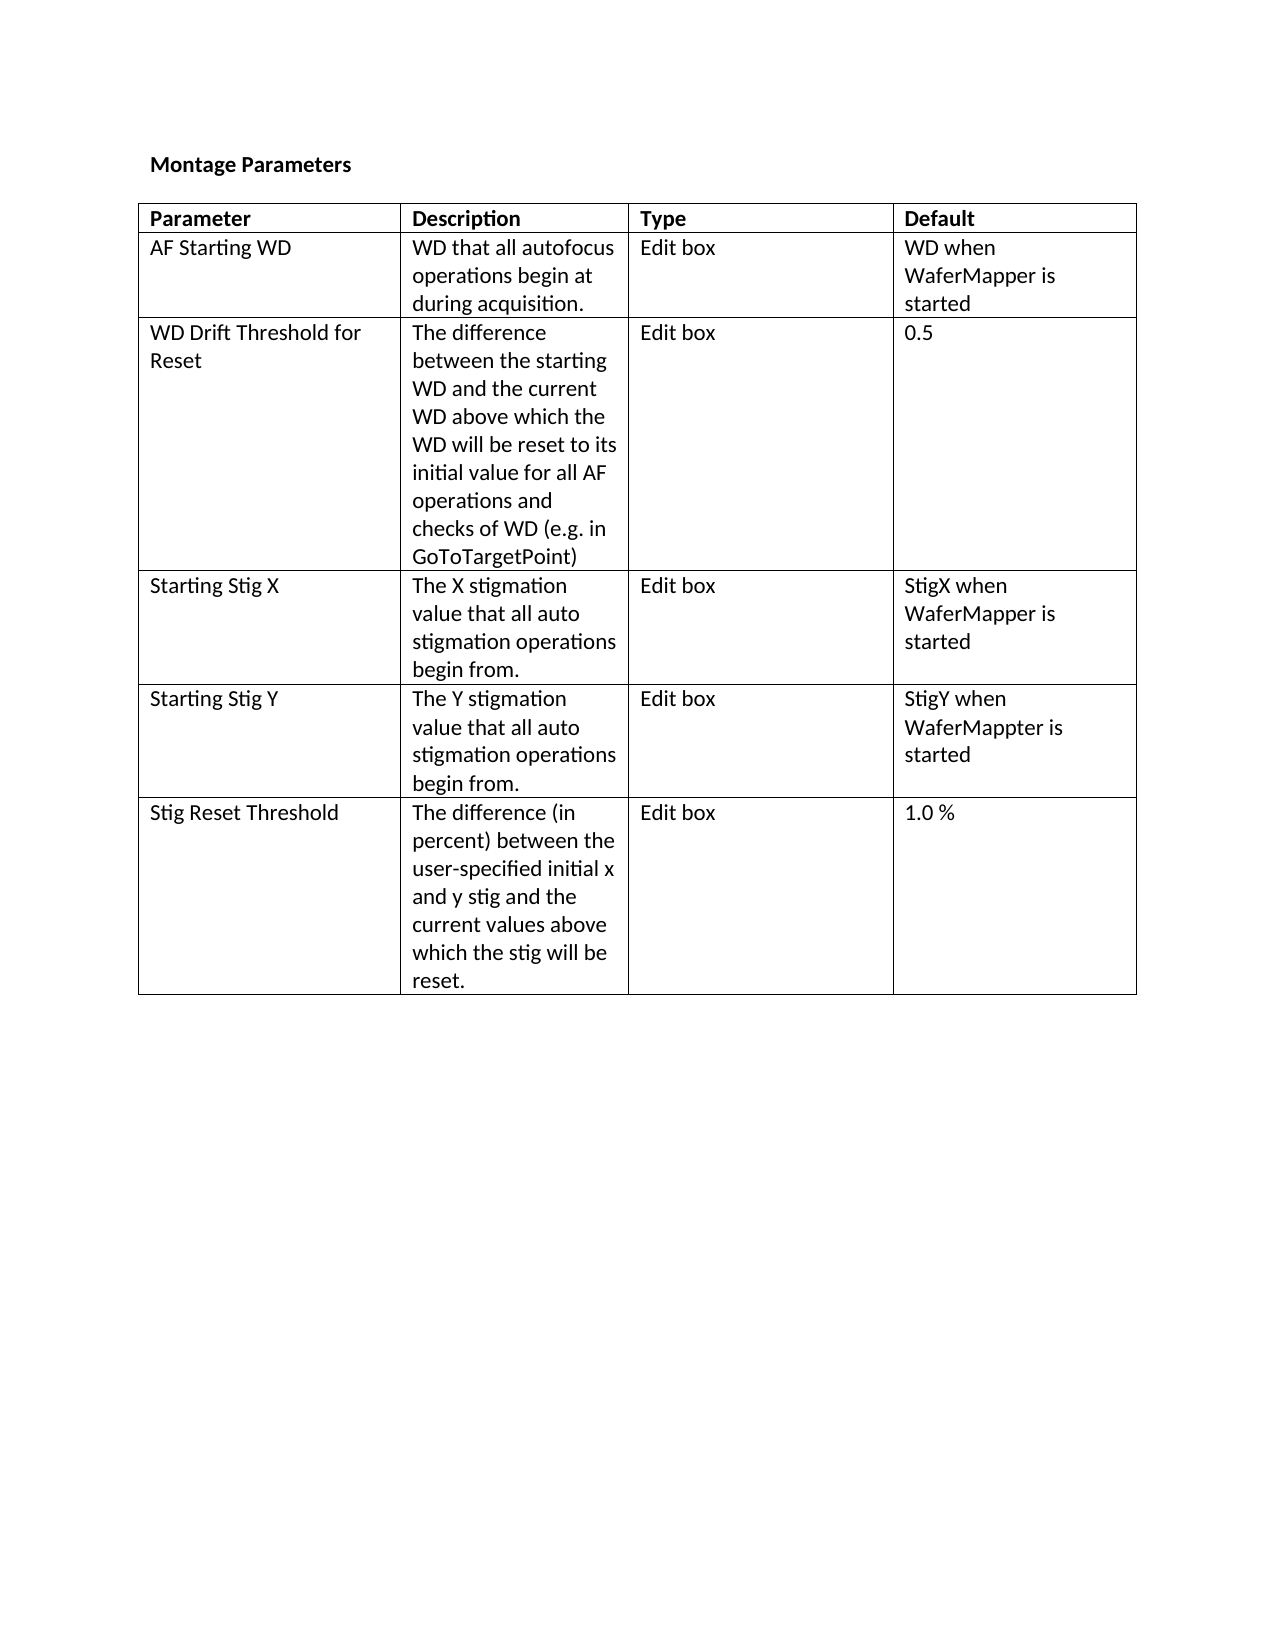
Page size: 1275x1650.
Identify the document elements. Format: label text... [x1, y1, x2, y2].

table_cell AF Starting WD [139, 233, 400, 317]
table_cell Starting Stig X [139, 571, 400, 683]
table_header Description [401, 204, 628, 232]
table_cell StigX when WaferMapper is started [894, 571, 1136, 683]
table_cell The X stigmation value that all auto stigmation operations begin from. [401, 571, 628, 683]
table_cell WD when WaferMapper is started [894, 233, 1136, 317]
table_cell The difference (in percent) between the user-specified initial x and y stig and the current values above which the stig will be reset. [401, 798, 628, 994]
table_cell Stig Reset Threshold [139, 798, 400, 994]
table_cell 0.5 [894, 318, 1136, 570]
table_cell Edit box [629, 571, 893, 683]
table_cell Starting Stig Y [139, 685, 400, 797]
table_cell Edit box [629, 685, 893, 797]
table_cell Edit box [629, 798, 893, 994]
table_header Default [894, 204, 1136, 232]
table_cell WD that all autofocus operations begin at during acquisition. [401, 233, 628, 317]
text Montage Parameters [150, 150, 1125, 178]
table_cell The difference between the starting WD and the current WD above which the WD will be reset to its initial value for all AF operations and checks of WD (e.g. in GoToTargetPoint) [401, 318, 628, 570]
table_cell StigY when WaferMappter is started [894, 685, 1136, 797]
table_cell The Y stigmation value that all auto stigmation operations begin from. [401, 685, 628, 797]
table_header Type [629, 204, 893, 232]
table_cell Edit box [629, 318, 893, 570]
table_header Parameter [139, 204, 400, 232]
table_cell Edit box [629, 233, 893, 317]
table_cell 1.0 % [894, 798, 1136, 994]
table_cell WD Drift Threshold for Reset [139, 318, 400, 570]
